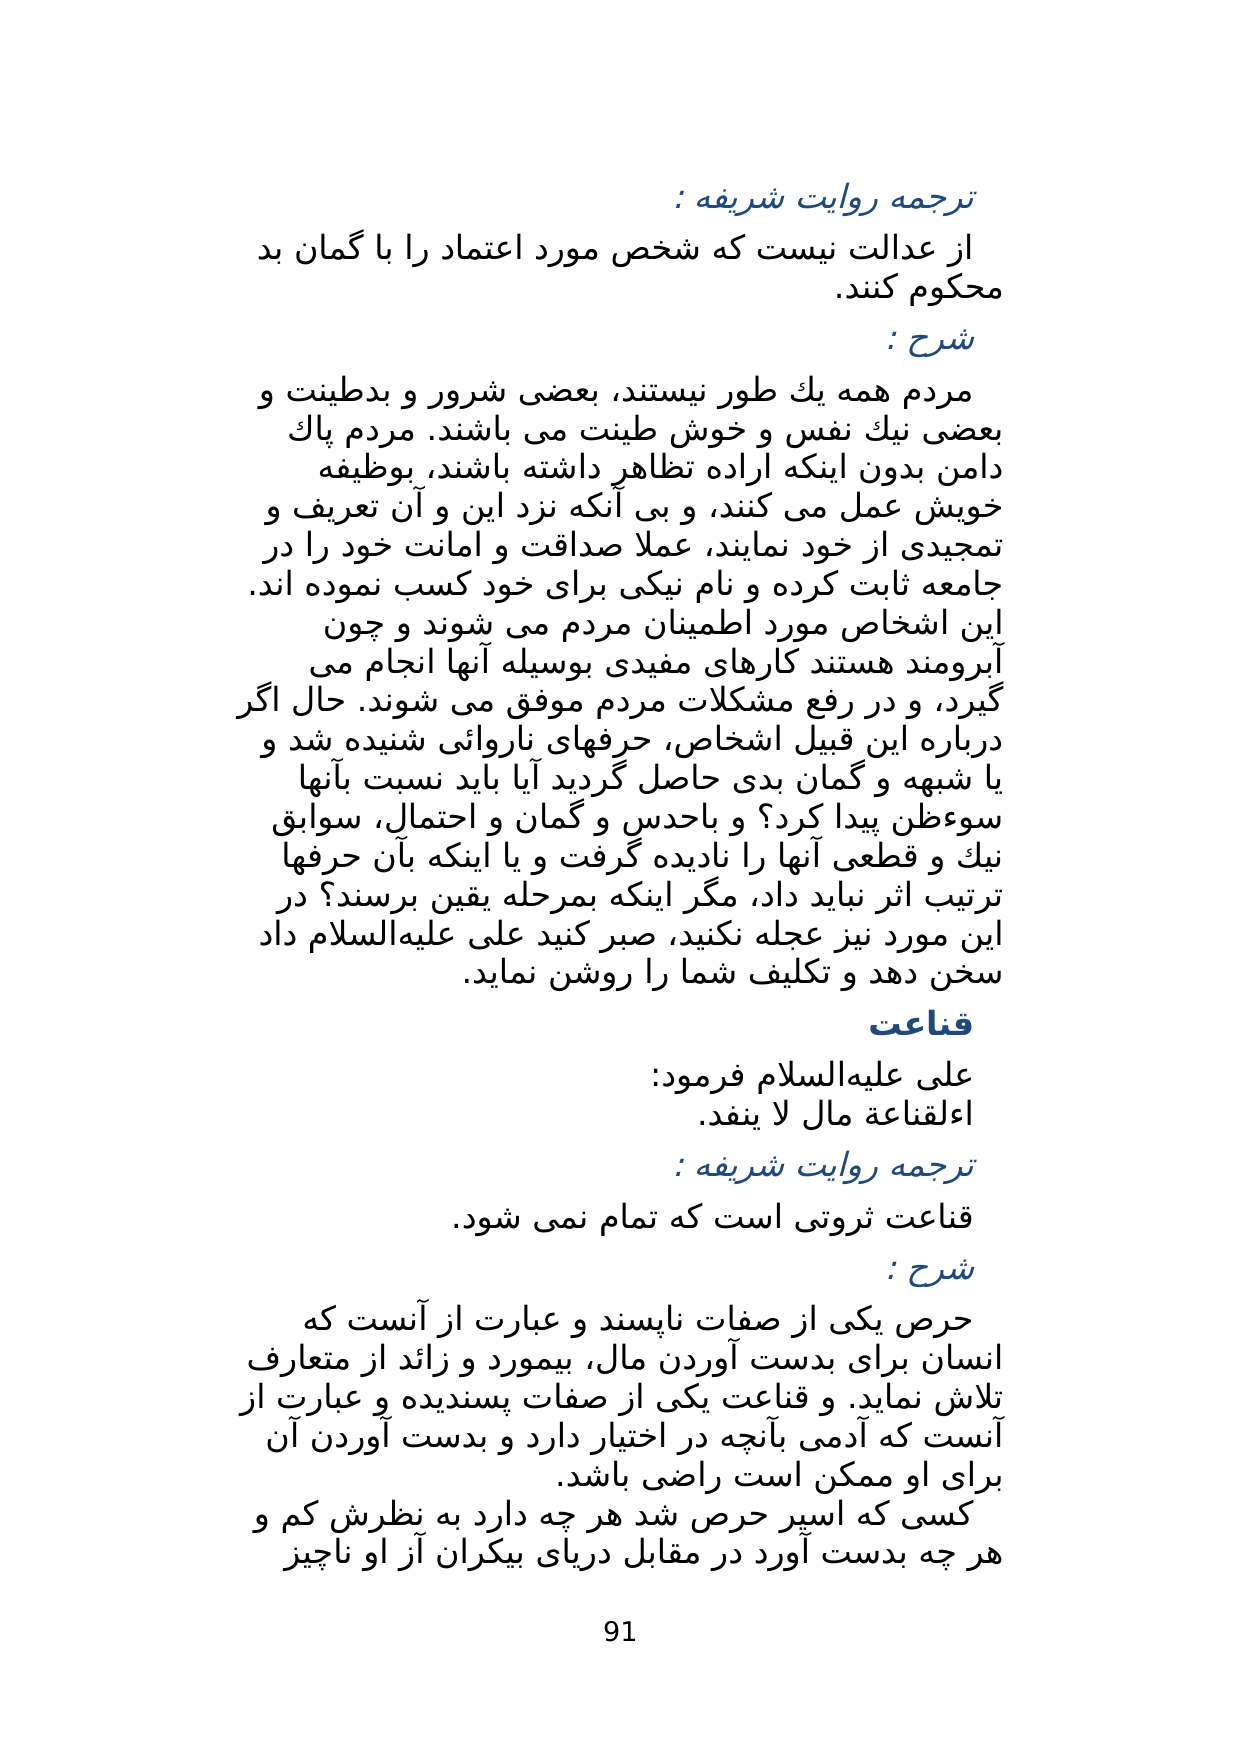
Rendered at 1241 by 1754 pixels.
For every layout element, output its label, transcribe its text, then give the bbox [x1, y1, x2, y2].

text على عليه‌السلام فرمود: [236, 1056, 1004, 1094]
text قناعت ثروتى است كه تمام نمى شود. [236, 1197, 1004, 1236]
text اءلقناعة مال لا ينفد. [236, 1094, 1004, 1133]
subtitle قناعت [236, 1004, 1004, 1043]
text حرص يكى از صفات ناپسند و عبارت از آنست كه انسان براى بدست آوردن مال، بيمورد و زائد از متعارف تلاش نمايد. و قناعت يكى از صفات پسنديده و عبارت از آنست كه آدمى بآنچه در اختيار دارد و بدست آوردن آن براى او ممكن است راضى باشد. [236, 1300, 1004, 1494]
subtitle ترجمه روايت شريفه : [236, 177, 1004, 216]
subtitle شرح : [236, 1248, 1004, 1287]
text مردم همه يك طور نيستند، بعضى شرور و بدطينت و بعضى نيك نفس و خوش طينت مى باشند. مردم پاك دامن بدون اينكه اراده تظاهر داشته باشند، بوظيفه خويش عمل مى كنند، و بى آنكه نزد اين و آن تعريف و تمجيدى از خود نمايند، عملا صداقت و امانت خود را در جامعه ثابت كرده و نام نيكى براى خود كسب نموده اند. اين اشخاص مورد اطمينان مردم مى شوند و چون آبرومند هستند كارهاى مفيدى بوسيله آنها انجام مى گيرد، و در رفع مشكلات مردم موفق مى شوند. حال اگر درباره اين قبيل اشخاص، حرفهاى ناروائى شنيده شد و يا شبهه و گمان بدى حاصل گرديد آيا بايد نسبت بآنها سوءظن پيدا كرد؟ و باحدس و گمان و احتمال، سوابق نيك و قطعى آنها را ناديده گرفت و يا اينكه بآن حرفها ترتيب اثر نبايد داد، مگر اينكه بمرحله يقين برسند؟ در اين مورد نيز عجله نكنيد، صبر كنيد على عليه‌السلام داد سخن دهد و تكليف شما را روشن نمايد. [236, 370, 1004, 992]
subtitle شرح : [236, 319, 1004, 358]
subtitle ترجمه روايت شريفه : [236, 1146, 1004, 1185]
text از عدالت نيست كه شخص مورد اعتماد را با گمان بد محكوم كنند. [236, 228, 1004, 306]
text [236, 1494, 1004, 1572]
